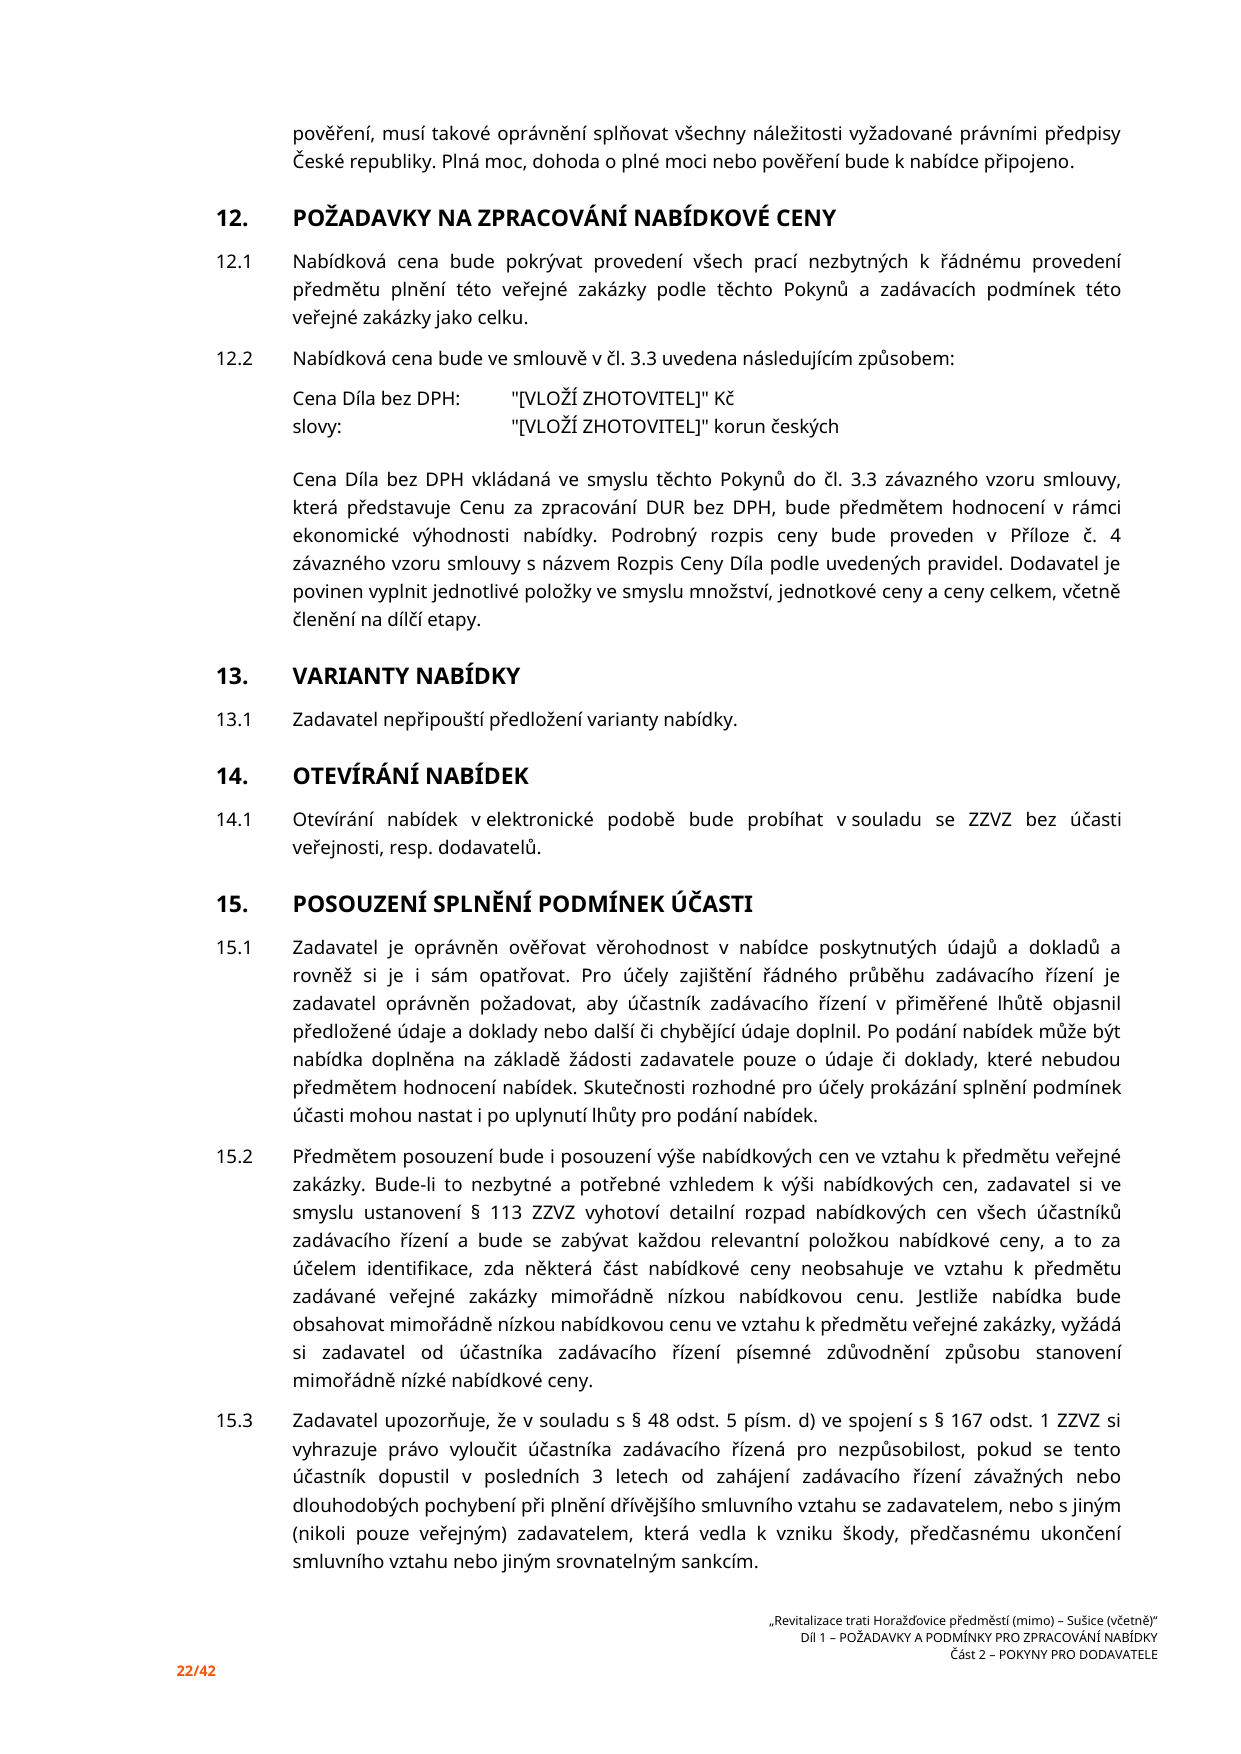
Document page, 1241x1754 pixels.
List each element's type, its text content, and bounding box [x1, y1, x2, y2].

text OTEVÍRÁNÍ NABÍDEK [216, 760, 1122, 791]
text POŽADAVKY NA ZPRACOVÁNÍ NABÍDKOVÉ CENY [216, 202, 1122, 233]
text Otevírání nabídek v elektronické podobě bude probíhat v souladu se ZZVZ bez účasti veřejnosti, resp. dodavatelů. [216, 807, 1122, 860]
text Zadavatel je oprávněn ověřovat věrohodnost v nabídce poskytnutých údajů a dokladů a rovněž si je i sám opatřovat. Pro účely zajištění řádného průběhu zadávacího řízení je zadavatel oprávněn požadovat, aby účastník zadávacího řízení v přiměřené lhůtě objasnil předložené údaje a doklady nebo další či chybějící údaje doplnil. Po podání nabídek může být nabídka doplněna na základě žádosti zadavatele pouze o údaje či doklady, které nebudou předmětem hodnocení nabídek. Skutečnosti rozhodné pro účely prokázání splnění podmínek účasti mohou nastat i po uplynutí lhůty pro podání nabídek. [216, 934, 1122, 1128]
text Zadavatel nepřipouští předložení varianty nabídky. [216, 707, 1122, 732]
text POSOUZENÍ SPLNĚNÍ PODMÍNEK ÚČASTI [216, 888, 1122, 919]
list slovy: "[VLOŽÍ ZHOTOVITEL]" korun českých [292, 414, 1122, 439]
text Zadavatel upozorňuje, že v souladu s § 48 odst. 5 písm. d) ve spojení s § 167 odst. 1 ZZVZ si vyhrazuje právo vyloučit účastníka zadávacího řízená pro nezpůsobilost, pokud se tento účastník dopustil v posledních 3 letech od zahájení zadávacího řízení závažných nebo dlouhodobých pochybení při plnění dřívějšího smluvního vztahu se zadavatelem, nebo s jiným (nikoli pouze veřejným) zadavatelem, která vedla k vzniku škody, předčasnému ukončení smluvního vztahu nebo jiným srovnatelným sankcím. [216, 1408, 1122, 1573]
text Nabídková cena bude ve smlouvě v čl. 3.3 uvedena následujícím způsobem: [216, 345, 1122, 371]
text Nabídková cena bude pokrývat provedení všech prací nezbytných k řádnému provedení předmětu plnění této veřejné zakázky podle těchto Pokynů a zadávacích podmínek této veřejné zakázky jako celku. [216, 248, 1122, 330]
text Předmětem posouzení bude i posouzení výše nabídkových cen ve vztahu k předmětu veřejné zakázky. Bude-li to nezbytné a potřebné vzhledem k výši nabídkových cen, zadavatel si ve smyslu ustanovení § 113 ZZVZ vyhotoví detailní rozpad nabídkových cen všech účastníků zadávacího řízení a bude se zabývat každou relevantní položkou nabídkové ceny, a to za účelem identifikace, zda některá část nabídkové ceny neobsahuje ve vztahu k předmětu zadávané veřejné zakázky mimořádně nízkou nabídkovou cenu. Jestliže nabídka bude obsahovat mimořádně nízkou nabídkovou cenu ve vztahu k předmětu veřejné zakázky, vyžádá si zadavatel od účastníka zadávacího řízení písemné zdůvodnění způsobu stanovení mimořádně nízké nabídkové ceny. [216, 1143, 1122, 1393]
text VARIANTY NABÍDKY [216, 660, 1122, 691]
list Cena Díla bez DPH: "[VLOŽÍ ZHOTOVITEL]" Kč [292, 386, 1122, 411]
list Cena Díla bez DPH vkládaná ve smyslu těchto Pokynů do čl. 3.3 závazného vzoru smlouvy, která představuje Cenu za zpracování DUR bez DPH, bude předmětem hodnocení v rámci ekonomické výhodnosti nabídky. Podrobný rozpis ceny bude proveden v Příloze č. 4 závazného vzoru smlouvy s názvem Rozpis Ceny Díla podle uvedených pravidel. Dodavatel je povinen vyplnit jednotlivé položky ve smyslu množství, jednotkové ceny a ceny celkem, včetně členění na dílčí etapy. [292, 467, 1122, 632]
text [216, 121, 1122, 174]
